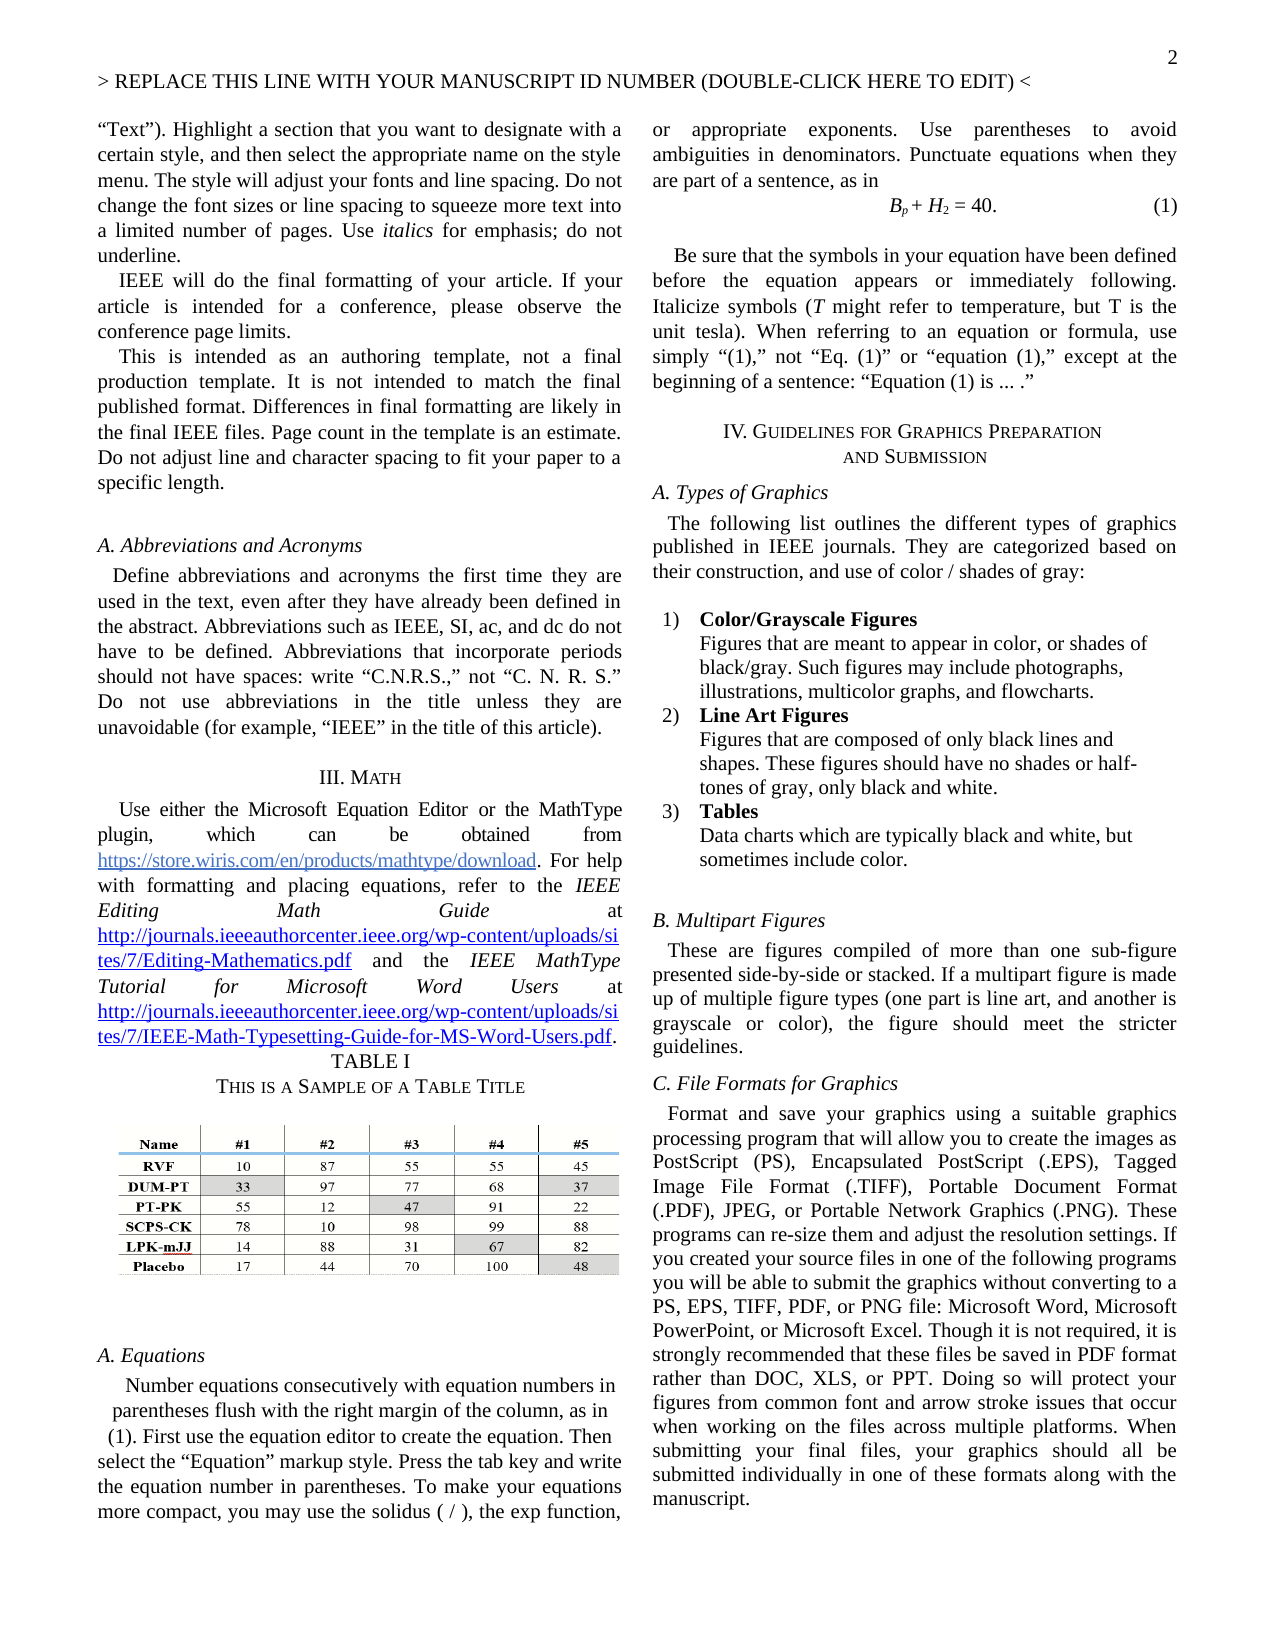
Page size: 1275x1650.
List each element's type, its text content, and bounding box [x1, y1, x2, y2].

subtitle B. Multipart Figures [652, 908, 1177, 932]
subtitle C. File Formats for Graphics [652, 1071, 1177, 1095]
subtitle A. Abbreviations and Acronyms [97, 533, 622, 557]
text Be sure that the symbols in your equation have been defined before the equation appears or immediately following. Italicize symbols (T might refer to temperature, but T is the unit tesla). When referring to an equation or formula, use simply “(1),” not “Eq. (1)” or “equation (1),” except at the beginning of a sentence: “Equation (1) is ... .” [652, 243, 1177, 393]
text TABLE I [97, 1049, 622, 1073]
list Color/Grayscale Figures Figures that are meant to appear in color, or shades of black/gray. Such figures may include photographs, illustrations, multicolor graphs, and flowcharts. [662, 607, 1177, 703]
text Use either the Microsoft Equation Editor or the MathType plugin, which can be obtained from https://store.wiris.com/en/products/mathtype/download. For help with formatting and placing equations, refer to the IEEE Editing Math Guide at http://journals.ieeeauthorcenter.ieee.org/wp-content/uploads/sites/7/Editing-Mathematics.pdf and the IEEE MathType Tutorial for Microsoft Word Users at http://journals.ieeeauthorcenter.ieee.org/wp-content/uploads/sites/7/IEEE-Math-Typesetting-Guide-for-MS-Word-Users.pdf. [97, 797, 622, 1048]
text Format and save your graphics using a suitable graphics processing program that will allow you to create the images as PostScript (PS), Encapsulated PostScript (.EPS), Tagged Image File Format (.TIFF), Portable Document Format (.PDF), JPEG, or Portable Network Graphics (.PNG). These programs can re-size them and adjust the resolution settings. If you created your source files in one of the following programs you will be able to submit the graphics without converting to a PS, EPS, TIFF, PDF, or PNG file: Microsoft Word, Microsoft PowerPoint, or Microsoft Excel. Though it is not required, it is strongly recommended that these files be saved in PDF format rather than DOC, XLS, or PPT. Doing so will protect your figures from common font and arrow stroke issues that occur when working on the files across multiple platforms. When submitting your final files, your graphics should all be submitted individually in one of these formats along with the manuscript. [652, 1101, 1177, 1510]
list Tables Data charts which are typically black and white, but sometimes include color. [662, 799, 1177, 871]
subtitle IV. Guidelines for Graphics Preparation and Submission [652, 419, 1177, 468]
text This is intended as an authoring template, not a final production template. It is not intended to match the final published format. Differences in final formatting are likely in the final IEEE files. Page count in the template is an estimate. Do not adjust line and character spacing to fit your paper to a specific length. [97, 344, 622, 494]
text These are figures compiled of more than one sub-figure presented side-by-side or stacked. If a multipart figure is made up of multiple figure types (one part is line art, and another is grayscale or color), the figure should meet the stricter guidelines. [652, 938, 1177, 1058]
text Number equations consecutively with equation numbers in parentheses flush with the right margin of the column, as in (1). First use the equation editor to create the equation. Then [97, 1373, 622, 1448]
text Bp + H2 = 40. (1) [652, 193, 1177, 217]
text select the “Equation” markup style. Press the tab key and write the equation number in parentheses. To make your equations more compact, you may use the solidus ( / ), the exp function, or appropriate exponents. Use parentheses to avoid ambiguities in denominators. Punctuate equations when they are part of a sentence, as in [97, 1449, 622, 1523]
text Define abbreviations and acronyms the first time they are used in the text, even after they have already been defined in the abstract. Abbreviations such as IEEE, SI, ac, and dc do not have to be defined. Abbreviations that incorporate periods should not have spaces: write “C.N.R.S.,” not “C. N. R. S.” Do not use abbreviations in the title unless they are unavoidable (for example, “IEEE” in the title of this article). [97, 563, 622, 739]
list Line Art Figures Figures that are composed of only black lines and shapes. These figures should have no shades or half-tones of gray, only black and white. [662, 703, 1177, 799]
subtitle A. Types of Graphics [652, 480, 1177, 504]
text This is a Sample of a Table Title [97, 1074, 622, 1098]
text The following list outlines the different types of graphics published in IEEE journals. They are categorized based on their construction, and use of color / shades of gray: [652, 510, 1177, 583]
text select the “Equation” markup style. Press the tab key and write the equation number in parentheses. To make your equations more compact, you may use the solidus ( / ), the exp function, or appropriate exponents. Use parentheses to avoid ambiguities in denominators. Punctuate equations when they are part of a sentence, as in [652, 117, 1177, 192]
subtitle III. MATH [97, 765, 622, 789]
picture [118, 1125, 620, 1279]
subtitle A. Equations [97, 1343, 622, 1367]
text IEEE will do the final formatting of your article. If your article is intended for a conference, please observe the conference page limits. [97, 268, 622, 343]
